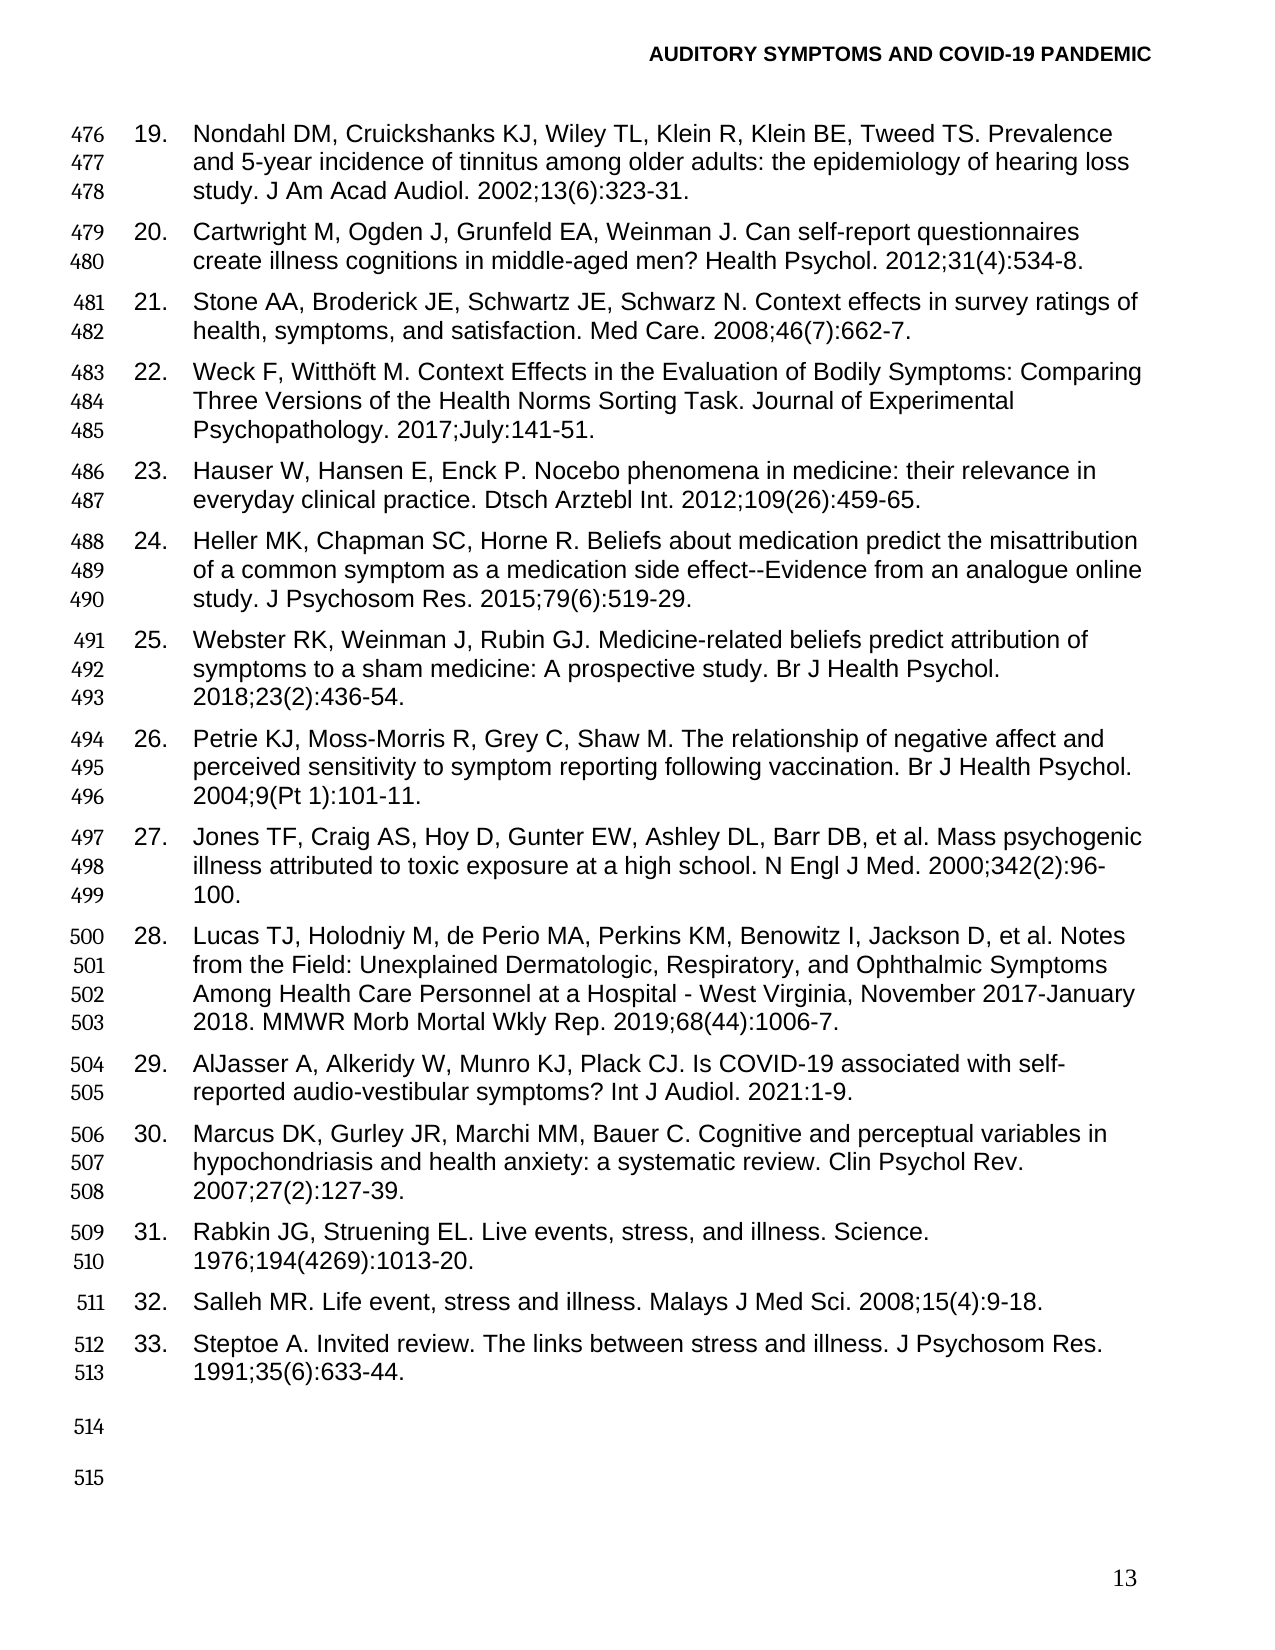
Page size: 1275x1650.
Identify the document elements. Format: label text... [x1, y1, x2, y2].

text 22. Weck F, Witthöft M. Context Effects in the Evaluation of Bodily Symptoms: Comparing Three Versions of the Health Norms Sorting Task. Journal of Experimental Psychopathology. 2017;July:141-51. [133, 357, 1152, 443]
text 27. Jones TF, Craig AS, Hoy D, Gunter EW, Ashley DL, Barr DB, et al. Mass psychogenic illness attributed to toxic exposure at a high school. N Engl J Med. 2000;342(2):96-100. [133, 822, 1152, 908]
text 29. AlJasser A, Alkeridy W, Munro KJ, Plack CJ. Is COVID-19 associated with self-reported audio-vestibular symptoms? Int J Audiol. 2021:1-9. [133, 1048, 1152, 1106]
text 19. Nondahl DM, Cruickshanks KJ, Wiley TL, Klein R, Klein BE, Tweed TS. Prevalence and 5-year incidence of tinnitus among older adults: the epidemiology of hearing loss study. J Am Acad Audiol. 2002;13(6):323-31. [133, 118, 1152, 205]
text 25. Webster RK, Weinman J, Rubin GJ. Medicine-related beliefs predict attribution of symptoms to a sham medicine: A prospective study. Br J Health Psychol. 2018;23(2):436-54. [133, 625, 1152, 711]
text 32. Salleh MR. Life event, stress and illness. Malays J Med Sci. 2008;15(4):9-18. [133, 1287, 1152, 1316]
text 23. Hauser W, Hansen E, Enck P. Nocebo phenomena in medicine: their relevance in everyday clinical practice. Dtsch Arztebl Int. 2012;109(26):459-65. [133, 456, 1152, 513]
text 31. Rabkin JG, Struening EL. Live events, stress, and illness. Science. 1976;194(4269):1013-20. [133, 1217, 1152, 1275]
text 30. Marcus DK, Gurley JR, Marchi MM, Bauer C. Cognitive and perceptual variables in hypochondriasis and health anxiety: a systematic review. Clin Psychol Rev. 2007;27(2):127-39. [133, 1118, 1152, 1205]
text 20. Cartwright M, Ogden J, Grunfeld EA, Weinman J. Can self-report questionnaires create illness cognitions in middle-aged men? Health Psychol. 2012;31(4):534-8. [133, 217, 1152, 275]
text 28. Lucas TJ, Holodniy M, de Perio MA, Perkins KM, Benowitz I, Jackson D, et al. Notes from the Field: Unexplained Dermatologic, Respiratory, and Ophthalmic Symptoms Among Health Care Personnel at a Hospital - West Virginia, November 2017-January 2018. MMWR Morb Mortal Wkly Rep. 2019;68(44):1006-7. [133, 921, 1152, 1036]
text 24. Heller MK, Chapman SC, Horne R. Beliefs about medication predict the misattribution of a common symptom as a medication side effect--Evidence from an analogue online study. J Psychosom Res. 2015;79(6):519-29. [133, 526, 1152, 612]
text 21. Stone AA, Broderick JE, Schwartz JE, Schwarz N. Context effects in survey ratings of health, symptoms, and satisfaction. Med Care. 2008;46(7):662-7. [133, 287, 1152, 345]
text 26. Petrie KJ, Moss-Morris R, Grey C, Shaw M. The relationship of negative affect and perceived sensitivity to symptom reporting following vaccination. Br J Health Psychol. 2004;9(Pt 1):101-11. [133, 723, 1152, 810]
text 33. Steptoe A. Invited review. The links between stress and illness. J Psychosom Res. 1991;35(6):633-44. [133, 1328, 1152, 1386]
